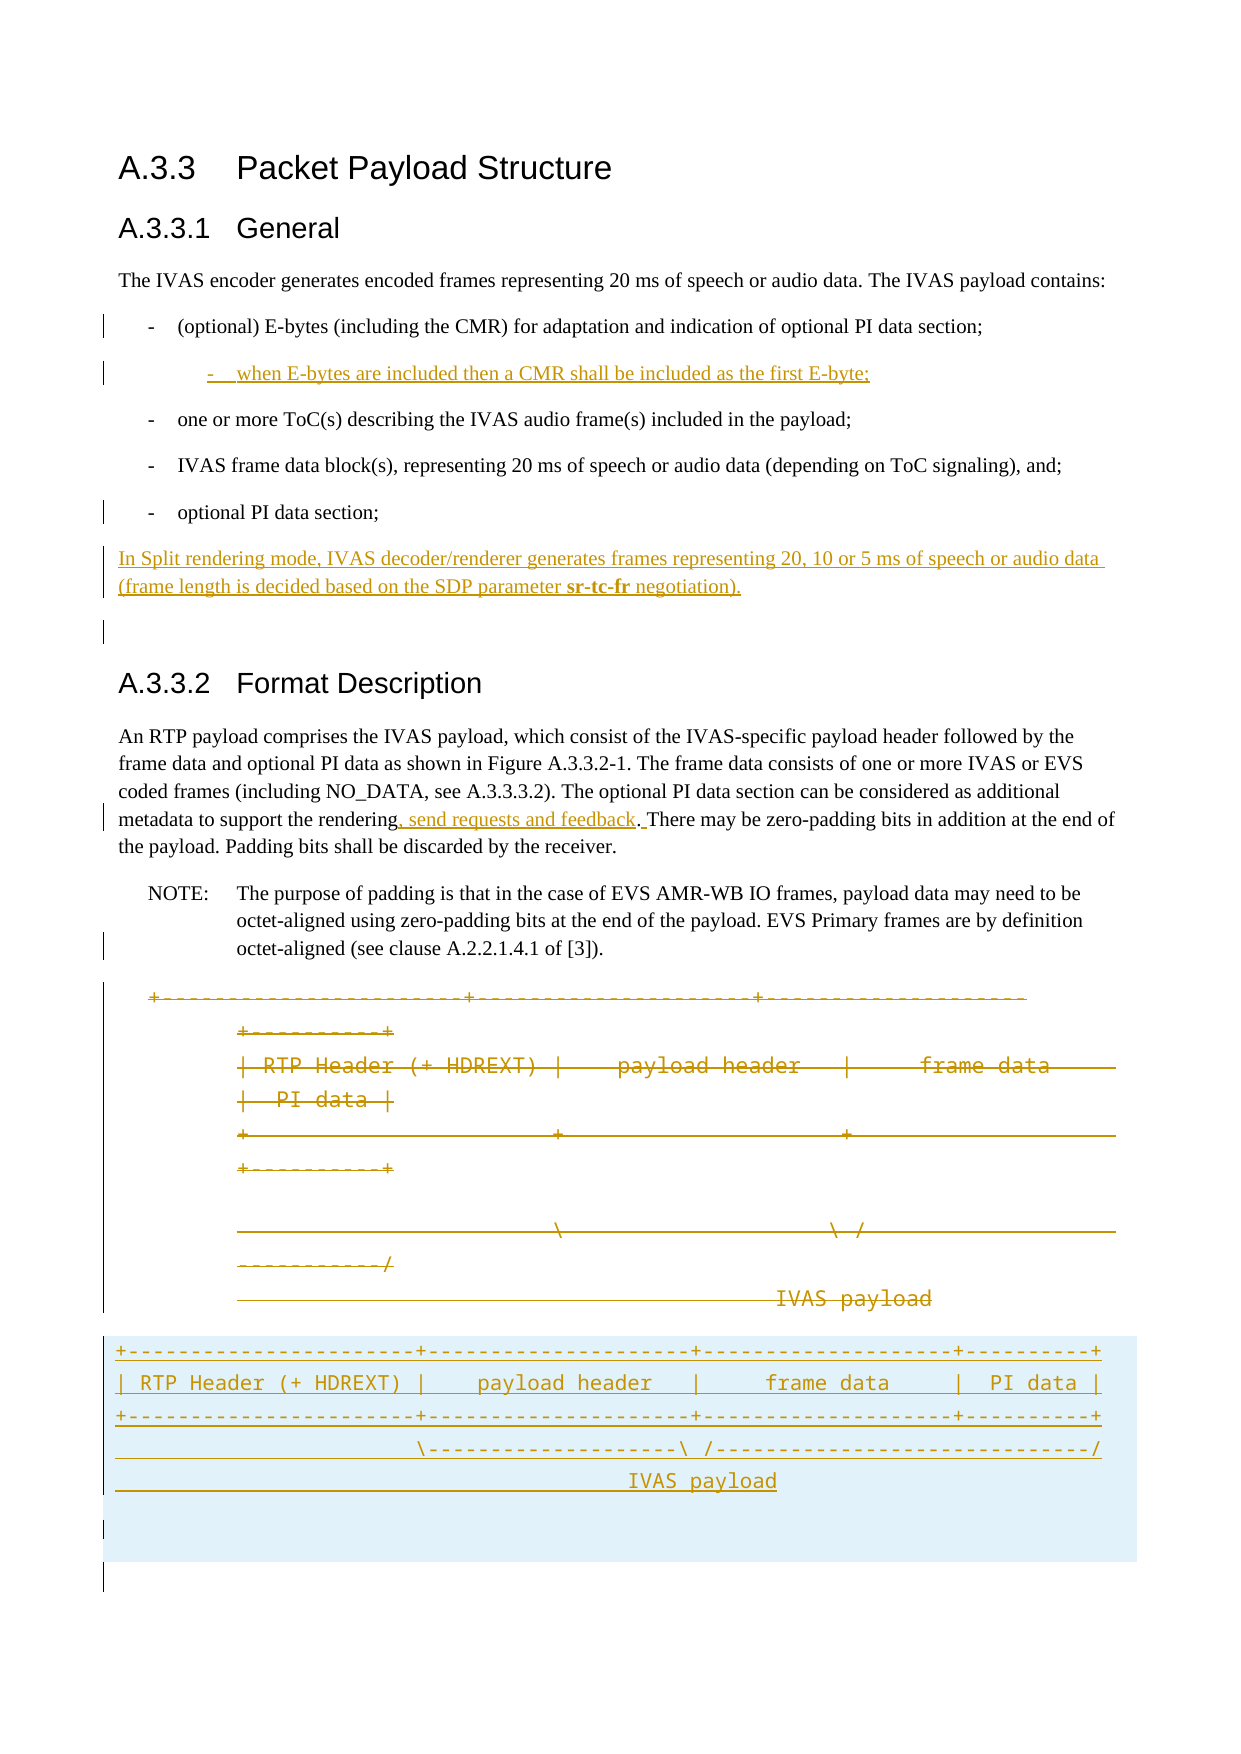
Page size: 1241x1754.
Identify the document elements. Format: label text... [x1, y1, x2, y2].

text The IVAS encoder generates encoded frames representing 20 ms of speech or audio data. The IVAS payload contains: [118, 268, 1122, 292]
text - (optional) E-bytes (including the CMR) for adaptation and indication of optional PI data section; [148, 314, 1122, 338]
text - one or more ToC(s) describing the IVAS audio frame(s) included in the payload; [148, 407, 1122, 431]
text An RTP payload comprises the IVAS payload, which consist of the IVAS-specific payload header followed by the frame data and optional PI data as shown in Figure A.3.3.2-1. The frame data consists of one or more IVAS or EVS coded frames (including NO_DATA, see A.3.3.3.2). The optional PI data section can be considered as additional metadata to support the rendering.There may be zero-padding bits in addition at the end of the payload. Padding bits shall be discarded by the receiver. [118, 724, 1122, 858]
text NOTE: The purpose of padding is that in the case of EVS AMR-WB IO frames, payload data may need to be octet-aligned using zero-padding bits at the end of the payload. EVS Primary frames are by definition octet-aligned (see clause A.2.2.1.4.1 of [3]). [148, 880, 1122, 960]
subtitle A.3.3 Packet Payload Structure [118, 148, 1122, 186]
subtitle A.3.3.2 Format Description [118, 666, 1122, 700]
subtitle A.3.3.1 General [118, 211, 1122, 244]
text - IVAS frame data block(s), representing 20 ms of speech or audio data (depending on ToC signaling), and; [148, 453, 1122, 477]
text - optional PI data section; [148, 500, 1122, 524]
